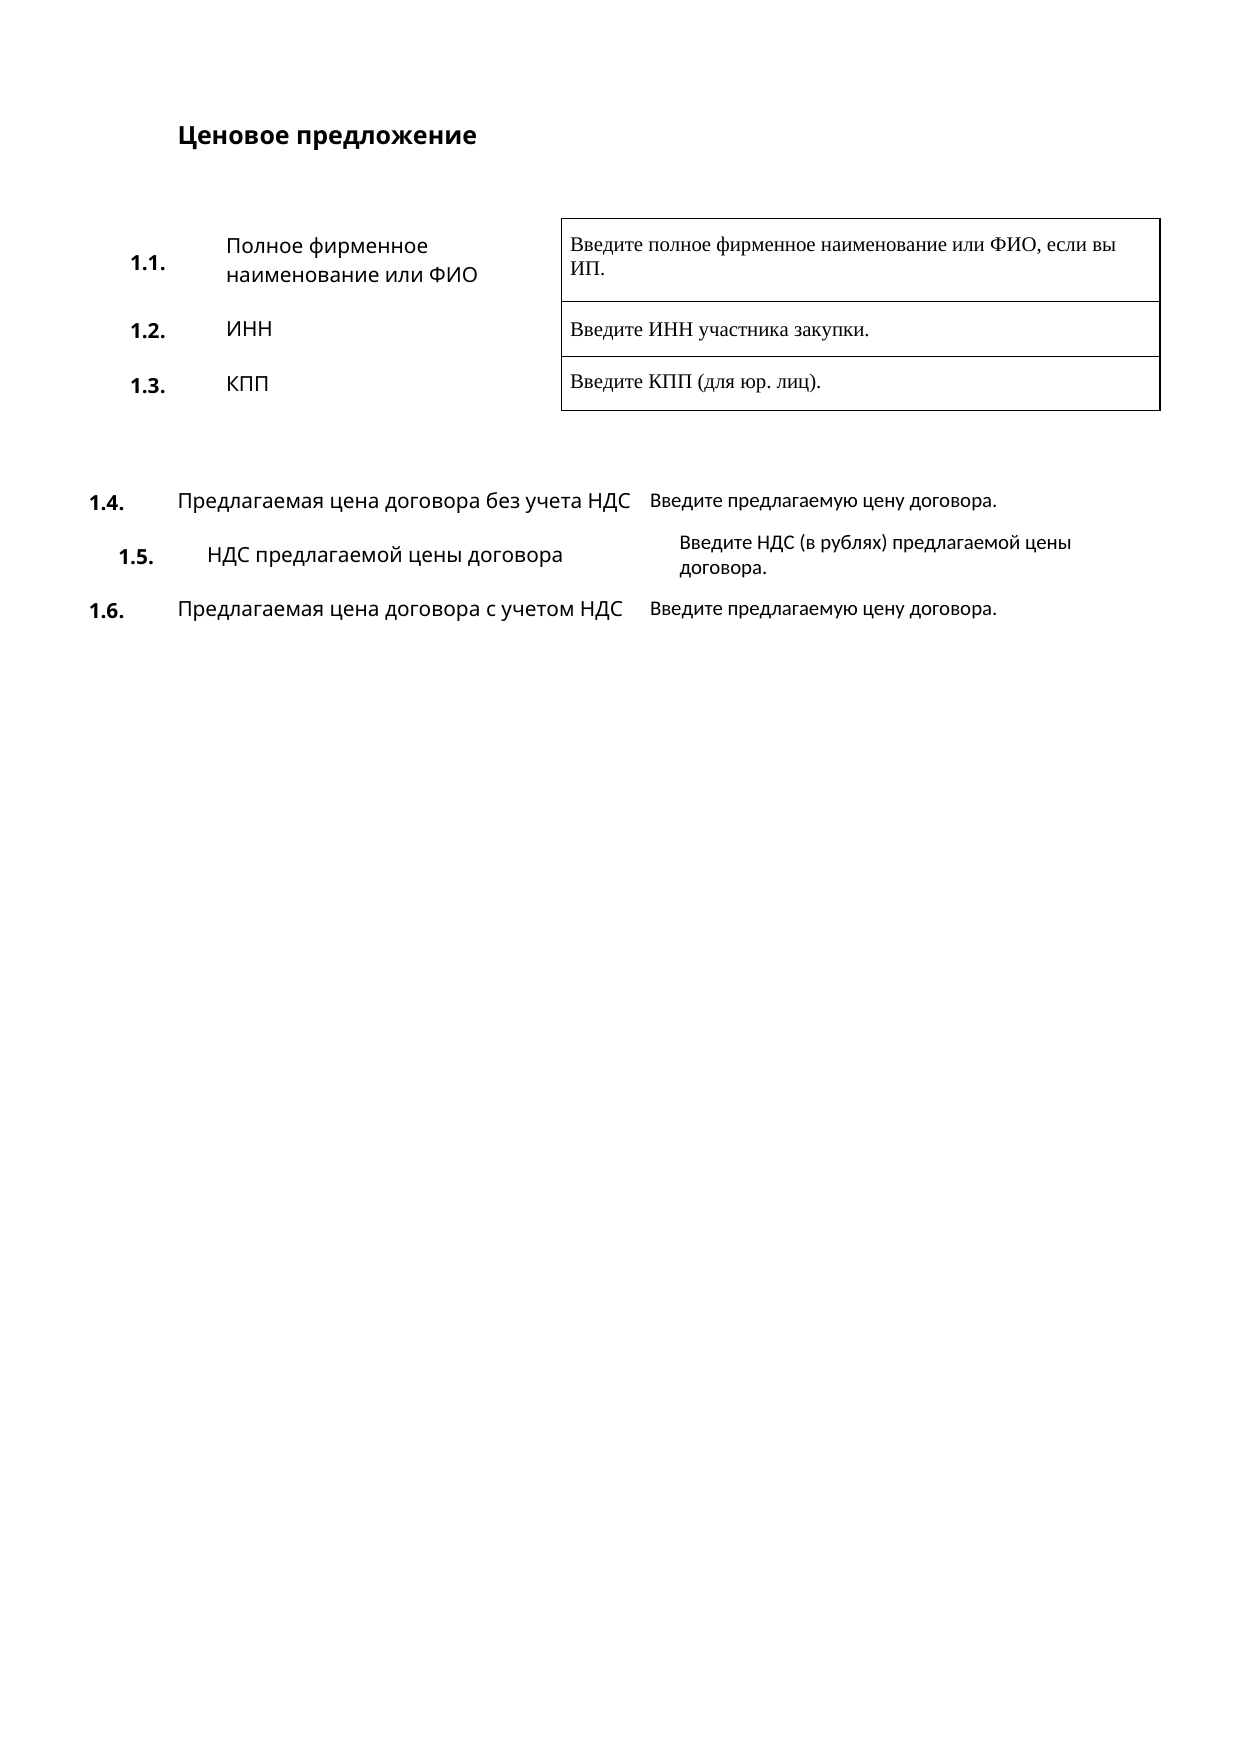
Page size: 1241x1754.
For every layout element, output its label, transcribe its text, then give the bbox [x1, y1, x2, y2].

table_cell [89, 591, 177, 654]
table_cell НДС предлагаемой цены договора [177, 517, 650, 591]
table_header [89, 440, 177, 517]
table_cell Предлагаемая цена договора c учетом НДС [177, 591, 650, 654]
list Ценовое предложение [177, 118, 1152, 151]
table_header Предлагаемая цена договора без учета НДС [177, 440, 650, 517]
table_cell [130, 356, 226, 410]
table_cell ИНН [226, 301, 561, 356]
table_cell КПП [226, 356, 561, 410]
table_header Полное фирменное наименование или ФИО [226, 218, 561, 301]
table_cell [130, 301, 226, 356]
table_cell [89, 517, 177, 591]
table_header [130, 218, 226, 301]
